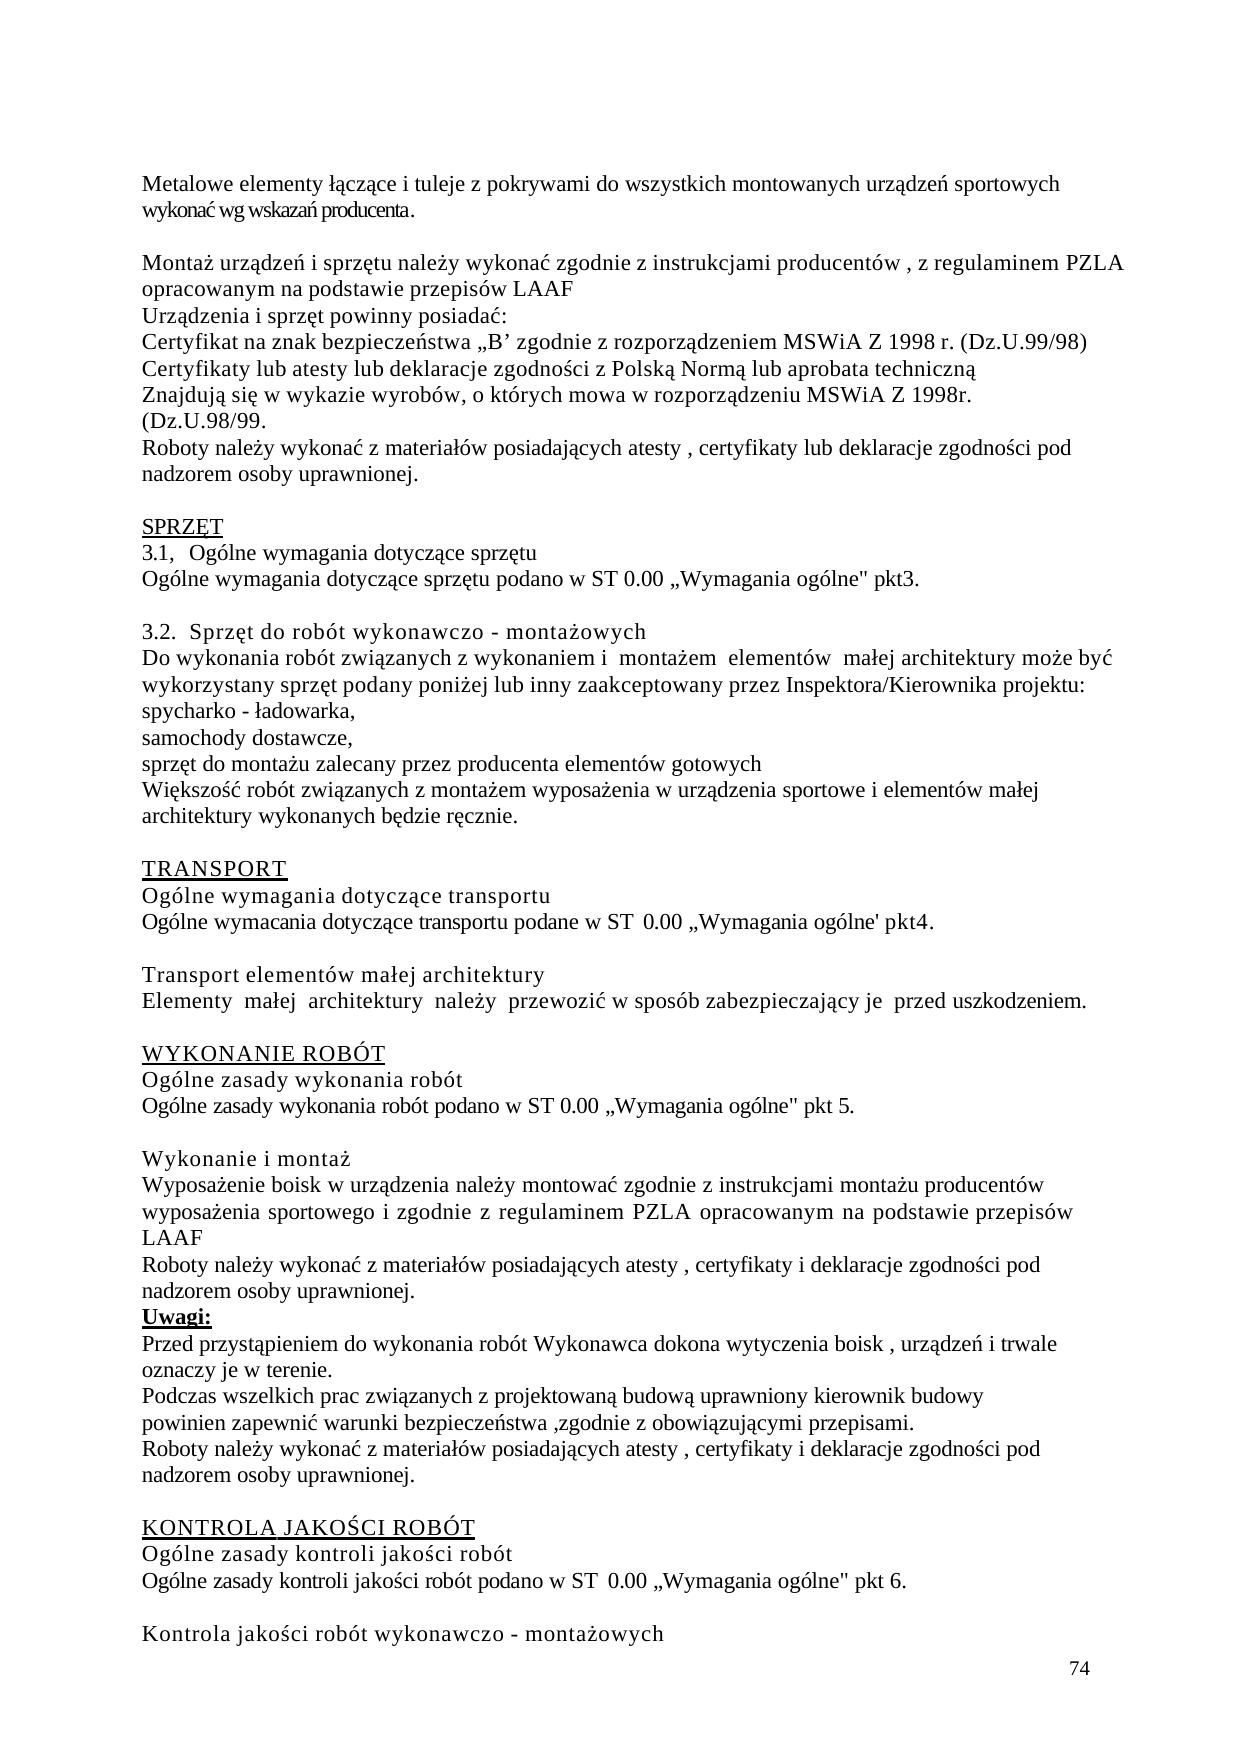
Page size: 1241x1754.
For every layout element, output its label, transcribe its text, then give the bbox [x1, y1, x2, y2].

list (Dz.U.98/99. [142, 407, 1134, 434]
list sprzęt do montażu zalecany przez producenta elementów gotowych [142, 750, 1134, 776]
list Roboty należy wykonać z materiałów posiadających atesty , certyfikaty lub deklaracje zgodności pod nadzorem osoby uprawnionej. [142, 434, 1134, 486]
list Transport elementów małej architektury [142, 961, 1134, 987]
list Ogólne zasady wykonania robót podano w ST 0.00 „Wymagania ogólne" pkt 5. [142, 1092, 1134, 1119]
list Przed przystąpieniem do wykonania robót Wykonawca dokona wytyczenia boisk , urządzeń i trwale oznaczy je w terenie. [142, 1330, 1134, 1382]
list Ogólne wymagania dotyczące transportu [142, 882, 1134, 908]
list Uwagi: [142, 1303, 1134, 1330]
list 3.2. Sprzęt do robót wykonawczo - montażowych [142, 618, 1134, 644]
list Ogólne zasady kontroli jakości robót [142, 1541, 1134, 1567]
list powinien zapewnić warunki bezpieczeństwa ,zgodnie z obowiązującymi przepisami. [142, 1409, 1134, 1435]
list KONTROLA JAKOŚCI ROBÓT [142, 1514, 1134, 1541]
list Urządzenia i sprzęt powinny posiadać: [142, 302, 1134, 328]
list Większość robót związanych z montażem wyposażenia w urządzenia sportowe i elementów małej architektury wykonanych będzie ręcznie. [142, 776, 1134, 829]
list samochody dostawcze, [142, 723, 1134, 750]
list Wyposażenie boisk w urządzenia należy montować zgodnie z instrukcjami montażu producentów wyposażenia sportowego i zgodnie z regulaminem PZLA opracowanym na podstawie przepisów LAAF [142, 1172, 1134, 1251]
list Montaż urządzeń i sprzętu należy wykonać zgodnie z instrukcjami producentów , z regulaminem PZLA opracowanym na podstawie przepisów LAAF [142, 249, 1134, 302]
list Do wykonania robót związanych z wykonaniem i montażem elementów małej architektury może być wykorzystany sprzęt podany poniżej lub inny zaakceptowany przez Inspektora/Kierownika projektu: spycharko - ładowarka, [142, 644, 1134, 723]
list 3.1, Ogólne wymagania dotyczące sprzętu [142, 539, 1134, 565]
list WYKONANIE ROBÓT [142, 1040, 1134, 1066]
list Ogólne wymagania dotyczące sprzętu podano w ST 0.00 „Wymagania ogólne" pkt3. [142, 565, 1134, 592]
list Certyfikat na znak bezpieczeństwa „B’ zgodnie z rozporządzeniem MSWiA Z 1998 r. (Dz.U.99/98) Certyfikaty lub atesty lub deklaracje zgodności z Polską Normą lub aprobata techniczną [142, 328, 1134, 381]
list Roboty należy wykonać z materiałów posiadających atesty , certyfikaty i deklaracje zgodności pod nadzorem osoby uprawnionej. [142, 1251, 1134, 1303]
list Znajdują się w wykazie wyrobów, o których mowa w rozporządzeniu MSWiA Z 1998r. [142, 381, 1134, 407]
list Kontrola jakości robót wykonawczo - montażowych [142, 1619, 1134, 1646]
list Elementy małej architektury należy przewozić w sposób zabezpieczający je przed uszkodzeniem. [142, 987, 1134, 1013]
list Ogólne zasady kontroli jakości robót podano w ST 0.00 „Wymagania ogólne" pkt 6. [142, 1567, 1134, 1593]
list SPRZĘT [142, 513, 1134, 539]
list Ogólne zasady wykonania robót [142, 1066, 1134, 1092]
list Metalowe elementy łączące i tuleje z pokrywami do wszystkich montowanych urządzeń sportowych wykonać wg wskazań producenta. [142, 170, 1134, 223]
list TRANSPORT [142, 855, 1134, 882]
list Wykonanie i montaż [142, 1145, 1134, 1172]
list Ogólne wymacania dotyczące transportu podane w ST 0.00 „Wymagania ogólne' pkt4. [142, 908, 1134, 934]
list Podczas wszelkich prac związanych z projektowaną budową uprawniony kierownik budowy [142, 1382, 1134, 1409]
list Roboty należy wykonać z materiałów posiadających atesty , certyfikaty i deklaracje zgodności pod nadzorem osoby uprawnionej. [142, 1435, 1134, 1488]
